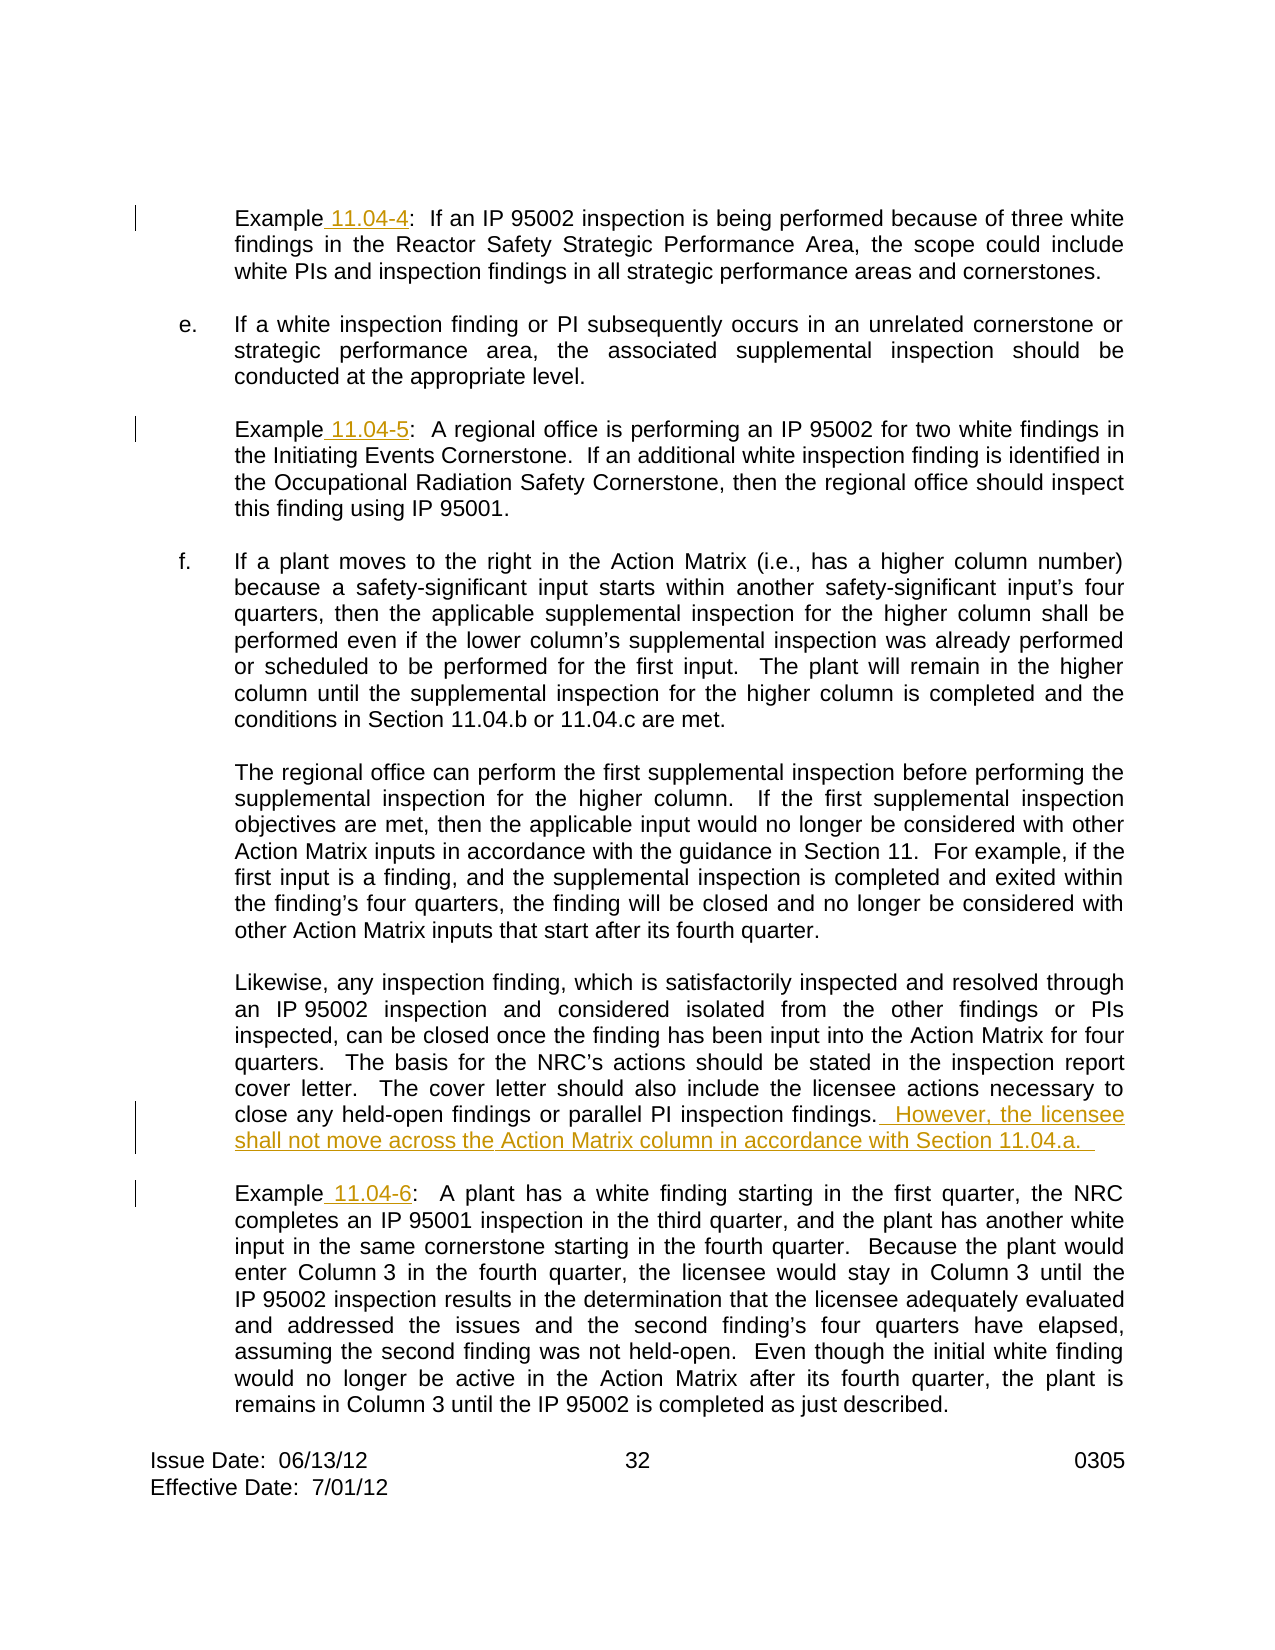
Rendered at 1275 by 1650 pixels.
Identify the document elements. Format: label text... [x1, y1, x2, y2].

text e. If a white inspection finding or PI subsequently occurs in an unrelated cornerstone or strategic performance area, the associated supplemental inspection should be conducted at the appropriate level. [150, 311, 1125, 389]
text Example: A regional office is performing an IP 95002 for two white findings in the Initiating Events Cornerstone. If an additional white inspection finding is identified in the Occupational Radiation Safety Cornerstone, then the regional office should inspect this finding using IP 95001. [234, 416, 1125, 521]
text Example: A plant has a white finding starting in the first quarter, the NRC completes an IP 95001 inspection in the third quarter, and the plant has another white input in the same cornerstone starting in the fourth quarter. Because the plant would enter Column 3 in the fourth quarter, the licensee would stay in Column 3 until the IP 95002 inspection results in the determination that the licensee adequately evaluated and addressed the issues and the second finding’s four quarters have elapsed, assuming the second finding was not held-open. Even though the initial white finding would no longer be active in the Action Matrix after its fourth quarter, the plant is remains in Column 3 until the IP 95002 is completed as just described. [234, 1180, 1125, 1417]
text The regional office can perform the first supplemental inspection before performing the supplemental inspection for the higher column. If the first supplemental inspection objectives are met, then the applicable input would no longer be considered with other Action Matrix inputs in accordance with the guidance in Section 11. For example, if the first input is a finding, and the supplemental inspection is completed and exited within the finding’s four quarters, the finding will be closed and no longer be considered with other Action Matrix inputs that start after its fourth quarter. [234, 758, 1125, 943]
text Example: If an IP 95002 inspection is being performed because of three white findings in the Reactor Safety Strategic Performance Area, the scope could include white PIs and inspection findings in all strategic performance areas and cornerstones. [234, 205, 1125, 284]
text Likewise, any inspection finding, which is satisfactorily inspected and resolved through an IP 95002 inspection and considered isolated from the other findings or PIs inspected, can be closed once the finding has been input into the Action Matrix for four quarters. The basis for the NRC’s actions should be stated in the inspection report cover letter. The cover letter should also include the licensee actions necessary to close any held-open findings or parallel PI inspection findings. [234, 969, 1125, 1154]
text f. If a plant moves to the right in the Action Matrix (i.e., has a higher column number) because a safety-significant input starts within another safety-significant input’s four quarters, then the applicable supplemental inspection for the higher column shall be performed even if the lower column’s supplemental inspection was already performed or scheduled to be performed for the first input. The plant will remain in the higher column until the supplemental inspection for the higher column is completed and the conditions in Section 11.04.b or 11.04.c are met. [150, 548, 1125, 732]
